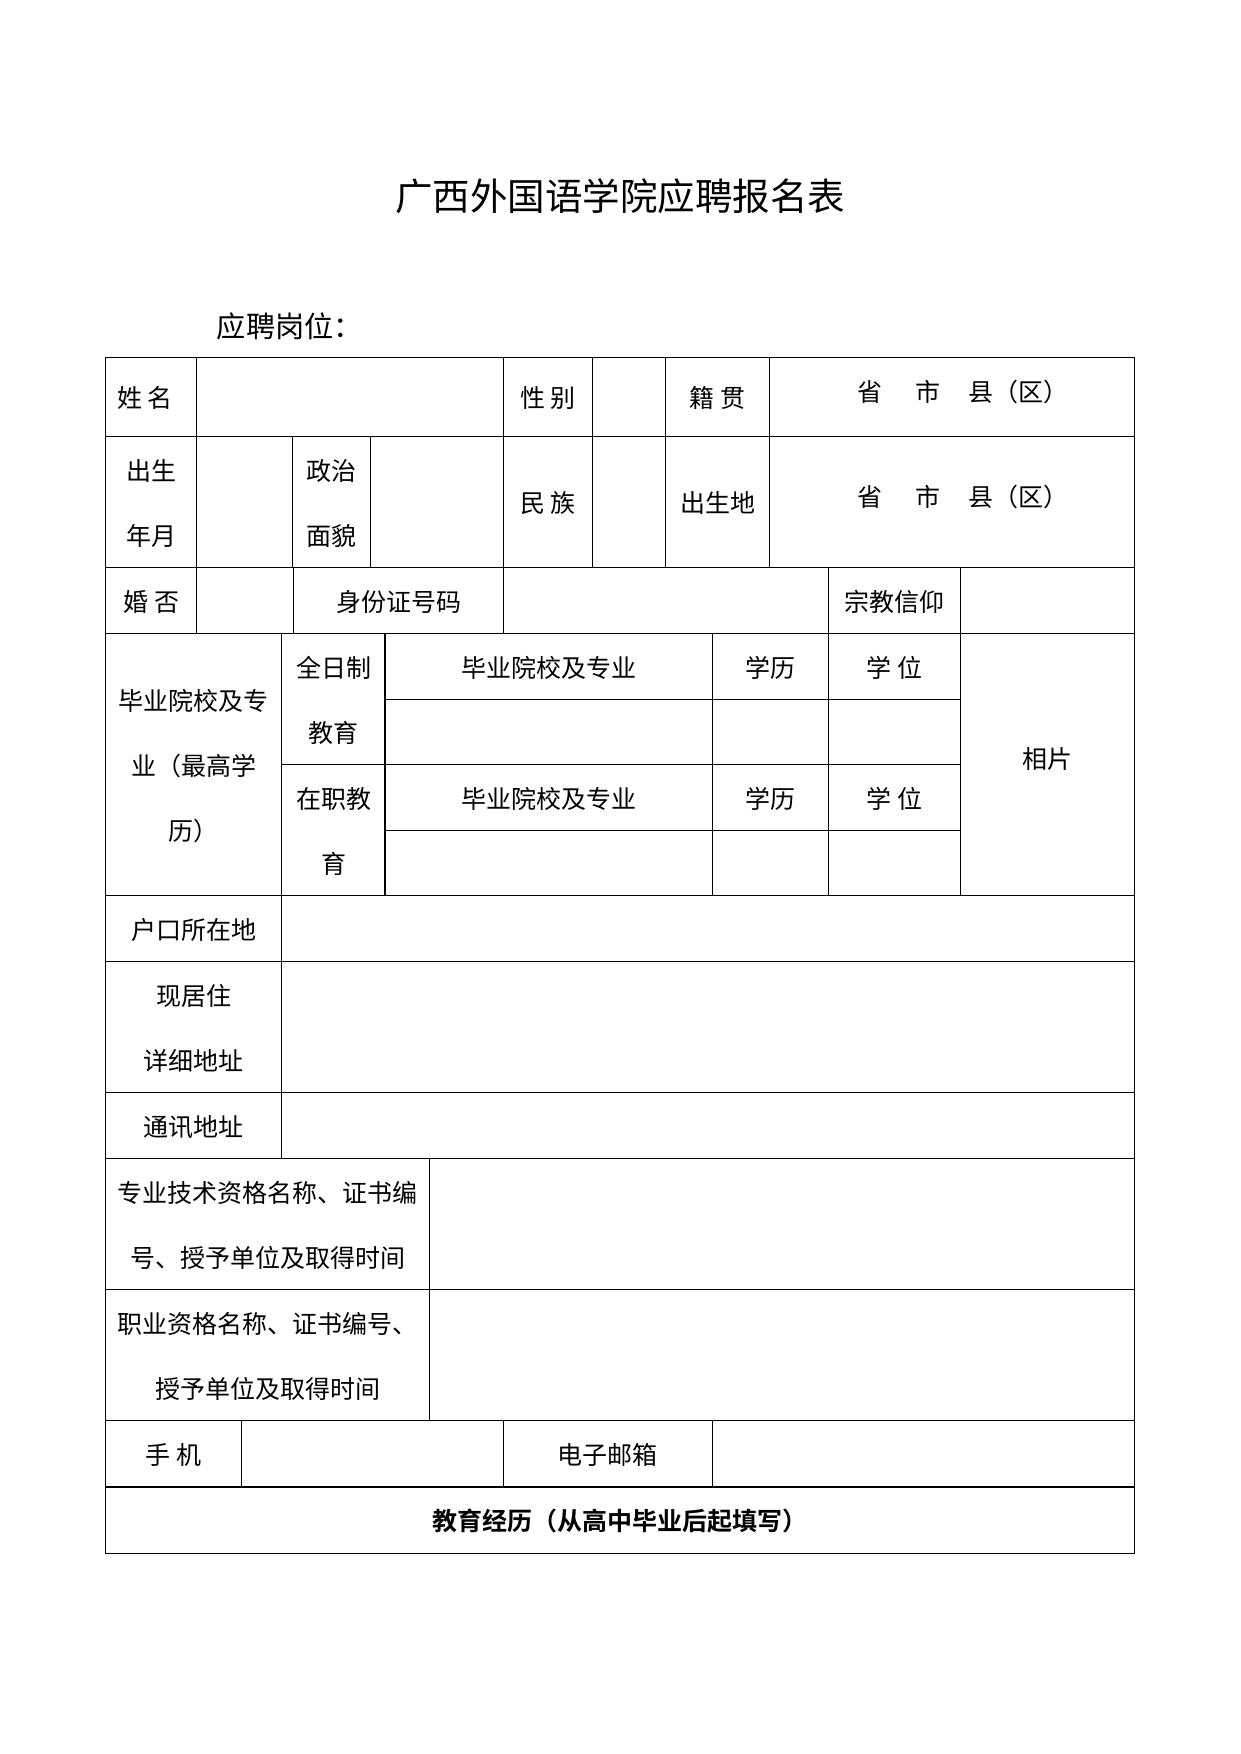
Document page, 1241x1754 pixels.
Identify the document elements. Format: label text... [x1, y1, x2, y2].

table_cell 教育经历（从高中毕业后起填写） [106, 1488, 1134, 1552]
table_cell [504, 568, 828, 633]
table_cell [430, 1159, 1134, 1289]
table_cell [282, 962, 1134, 1092]
table_header 性 别 [504, 358, 592, 436]
table_cell 电子邮箱 [504, 1421, 712, 1486]
table_cell 手 机 [106, 1421, 241, 1486]
table_cell [593, 437, 665, 567]
table_cell [282, 896, 1134, 961]
table_cell [282, 1093, 1134, 1158]
table_cell 户口所在地 [106, 896, 281, 961]
table_cell 政治 面貌 [293, 437, 370, 567]
table_cell [829, 831, 960, 895]
table_cell [386, 700, 712, 764]
table_cell [197, 568, 293, 633]
table_header [197, 358, 503, 436]
table_header 籍 贯 [666, 358, 769, 436]
table_header 省 市 县（区） [770, 358, 1134, 436]
text 应聘岗位： [187, 292, 1053, 357]
table_cell [829, 700, 960, 764]
table_cell 现居住 详细地址 [106, 962, 281, 1092]
table_cell 学历 [713, 765, 828, 830]
table_cell [713, 1421, 1134, 1486]
table_cell 民 族 [504, 437, 592, 567]
table_header [593, 358, 665, 436]
table_cell 身份证号码 [294, 568, 503, 633]
table_cell [713, 831, 828, 895]
table_cell 毕业院校及专业 [386, 634, 712, 699]
table_cell 出生 年月 [106, 437, 196, 567]
table_cell [961, 568, 1134, 633]
table_cell [386, 831, 712, 895]
table_cell 在职教育 [282, 765, 384, 895]
table_header 姓 名 [106, 358, 196, 436]
table_cell [197, 437, 292, 567]
table_cell 职业资格名称、证书编号、 授予单位及取得时间 [106, 1290, 429, 1420]
table_cell 省 市 县（区） [770, 437, 1134, 567]
table_cell 婚 否 [106, 568, 196, 633]
table_cell 专业技术资格名称、证书编号、授予单位及取得时间 [106, 1159, 429, 1289]
table_cell 毕业院校及专业（最高学历） [106, 634, 281, 895]
table_cell 学 位 [829, 765, 960, 830]
table_cell [430, 1290, 1134, 1420]
table_cell [713, 700, 828, 764]
table_cell [242, 1421, 503, 1486]
table_cell [371, 437, 503, 567]
table_cell 全日制教育 [282, 634, 384, 764]
table_cell 学历 [713, 634, 828, 699]
table_cell 出生地 [666, 437, 769, 567]
table_cell 毕业院校及专业 [386, 765, 712, 830]
table_cell 学 位 [829, 634, 960, 699]
table_cell 通讯地址 [106, 1093, 281, 1158]
table_cell 相片 [961, 634, 1134, 895]
text 广西外国语学院应聘报名表 [187, 162, 1053, 227]
table_cell 宗教信仰 [829, 568, 960, 633]
